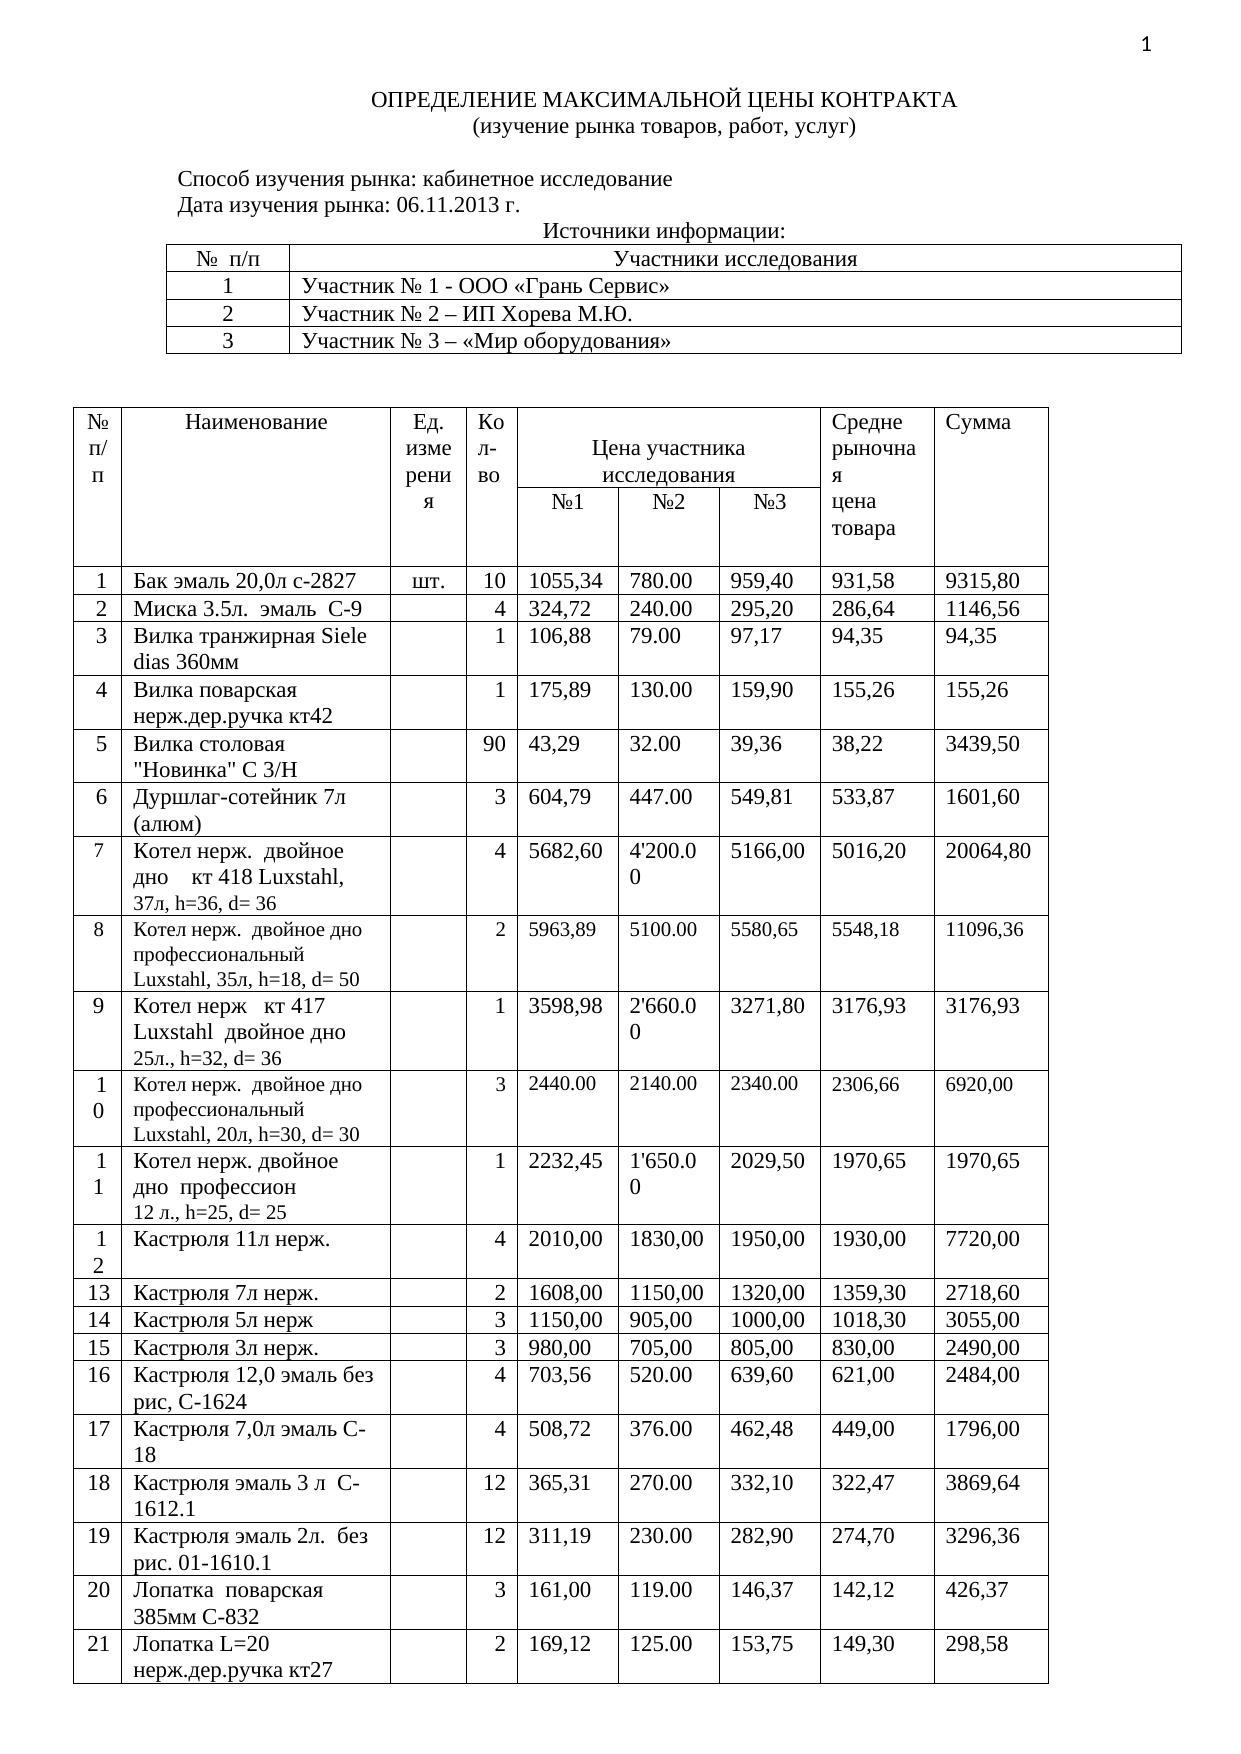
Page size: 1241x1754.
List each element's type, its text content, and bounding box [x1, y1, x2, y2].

table_cell №2 [619, 488, 719, 566]
table_cell 153,75 [720, 1630, 820, 1683]
table_header № п/п [74, 408, 121, 566]
table_cell 2490,00 [935, 1334, 1048, 1360]
table_cell 365,31 [518, 1469, 618, 1522]
table_cell [391, 1576, 466, 1629]
table_cell 805,00 [720, 1334, 820, 1360]
table_cell 20064,80 [935, 837, 1048, 915]
table_cell Участник № 1 - ООО «Грань Сервис» [290, 272, 1181, 298]
table_cell 447.00 [619, 783, 719, 836]
table_cell 10 [467, 567, 517, 594]
table_cell 12 [467, 1523, 517, 1575]
table_cell 780.00 [619, 567, 719, 594]
table_cell [391, 783, 466, 836]
text ОПРЕДЕЛЕНИЕ МАКСИМАЛЬНОЙ ЦЕНЫ КОНТРАКТА [177, 86, 1152, 112]
table_cell [391, 1279, 466, 1306]
table_cell 959,40 [720, 567, 820, 594]
table_cell 9315,80 [935, 567, 1048, 594]
table_cell 155,26 [935, 676, 1048, 728]
table_cell 3271,80 [720, 992, 820, 1069]
table_cell Кастрюля 7,0л эмаль С-18 [122, 1415, 390, 1468]
table_cell 332,10 [720, 1469, 820, 1522]
table_cell 931,58 [821, 567, 934, 594]
table_cell [391, 622, 466, 675]
table_cell 426,37 [935, 1576, 1048, 1629]
table_cell 17 [74, 1415, 121, 1468]
table_cell 169,12 [518, 1630, 618, 1683]
table_cell 7720,00 [935, 1225, 1048, 1278]
table_cell 5963,89 [518, 916, 618, 991]
table_cell 1 [467, 1147, 517, 1224]
table_cell [391, 916, 466, 991]
table_cell 549,81 [720, 783, 820, 836]
table_cell 2440.00 [518, 1071, 618, 1146]
table_cell 830,00 [821, 1334, 934, 1360]
table_cell 16 [74, 1361, 121, 1414]
table_cell 3 [467, 1334, 517, 1360]
table_cell Вилка поварская нерж.дер.ручка кт42 [122, 676, 390, 728]
table_cell 1146,56 [935, 595, 1048, 621]
table_cell 12 [74, 1225, 121, 1278]
table_cell 8 [74, 916, 121, 991]
table_cell 703,56 [518, 1361, 618, 1414]
table_cell 39,36 [720, 730, 820, 782]
table_cell 376.00 [619, 1415, 719, 1468]
table_header Кол-во [467, 408, 517, 566]
table_cell 3 [167, 327, 289, 353]
table_cell Участник № 3 – «Мир оборудования» [290, 327, 1181, 353]
table_cell №3 [720, 488, 820, 566]
table_cell 3 [467, 1071, 517, 1146]
table_cell 9 [74, 992, 121, 1069]
table_cell 1950,00 [720, 1225, 820, 1278]
table_cell 905,00 [619, 1307, 719, 1333]
table_cell 621,00 [821, 1361, 934, 1414]
table_cell 3 [467, 1307, 517, 1333]
table_cell [391, 1415, 466, 1468]
table_cell 38,22 [821, 730, 934, 782]
table_cell [391, 1071, 466, 1146]
table_cell 142,12 [821, 1576, 934, 1629]
table_cell 2 [467, 1279, 517, 1306]
table_cell 32.00 [619, 730, 719, 782]
table_cell 1970,65 [821, 1147, 934, 1224]
table_cell 15 [74, 1334, 121, 1360]
table_cell Кастрюля эмаль 2л. без рис. 01-1610.1 [122, 1523, 390, 1575]
table_cell 324,72 [518, 595, 618, 621]
table_cell Котел нерж. двойное дно профессион 12 л., h=25, d= 25 [122, 1147, 390, 1224]
table_cell 2029,50 [720, 1147, 820, 1224]
table_cell 3176,93 [935, 992, 1048, 1069]
table_cell 20 [74, 1576, 121, 1629]
table_cell 19 [74, 1523, 121, 1575]
table_cell 94,35 [935, 622, 1048, 675]
table_cell 14 [74, 1307, 121, 1333]
table_cell 10 [74, 1071, 121, 1146]
table_cell [391, 1225, 466, 1278]
table_cell 4 [467, 1361, 517, 1414]
table_cell Бак эмаль 20,0л с-2827 [122, 567, 390, 594]
table_cell [391, 1307, 466, 1333]
table_cell Кастрюля 3л нерж. [122, 1334, 390, 1360]
table_cell [391, 837, 466, 915]
table_header № п/п [167, 245, 289, 271]
table_cell 240.00 [619, 595, 719, 621]
table_cell 3296,36 [935, 1523, 1048, 1575]
table_cell 90 [467, 730, 517, 782]
text Дата изучения рынка: 06.11.2013 г. [177, 191, 1152, 217]
table_cell 4 [74, 676, 121, 728]
table_cell Кастрюля 12,0 эмаль без рис, С-1624 [122, 1361, 390, 1414]
table_cell 1320,00 [720, 1279, 820, 1306]
table_cell 298,58 [935, 1630, 1048, 1683]
table_cell 1970,65 [935, 1147, 1048, 1224]
table_cell 2 [74, 595, 121, 621]
table_cell 4 [467, 837, 517, 915]
table_cell 295,20 [720, 595, 820, 621]
table_cell [391, 1147, 466, 1224]
table_cell 3869,64 [935, 1469, 1048, 1522]
table_cell 5 [74, 730, 121, 782]
table_cell 2010,00 [518, 1225, 618, 1278]
table_cell Котел нерж. двойное дно профессиональный Luxstahl, 20л, h=30, d= 30 [122, 1071, 390, 1146]
table_cell 639,60 [720, 1361, 820, 1414]
table_cell 1 [74, 567, 121, 594]
text Способ изучения рынка: кабинетное исследование [177, 165, 1152, 191]
table_cell 1 [467, 676, 517, 728]
table_cell 230.00 [619, 1523, 719, 1575]
table_cell 94,35 [821, 622, 934, 675]
table_cell 1 [467, 622, 517, 675]
table_cell 2232,45 [518, 1147, 618, 1224]
table_cell 1018,30 [821, 1307, 934, 1333]
table_cell Котел нерж кт 417 Luxstahl двойное дно 25л., h=32, d= 36 [122, 992, 390, 1069]
table_cell [391, 1334, 466, 1360]
table_cell 2306,66 [821, 1071, 934, 1146]
table_cell 282,90 [720, 1523, 820, 1575]
table_cell 2718,60 [935, 1279, 1048, 1306]
table_cell 13 [74, 1279, 121, 1306]
table_cell 43,29 [518, 730, 618, 782]
table_cell 3 [467, 783, 517, 836]
table_cell 119.00 [619, 1576, 719, 1629]
table_cell Вилка транжирная Siele dias 360мм [122, 622, 390, 675]
table_cell Лопатка L=20 нерж.дер.ручка кт27 [122, 1630, 390, 1683]
table_cell 3 [74, 622, 121, 675]
table_cell 3 [467, 1576, 517, 1629]
table_cell 146,37 [720, 1576, 820, 1629]
table_cell 130.00 [619, 676, 719, 728]
table_header Сумма [935, 408, 1048, 566]
table_header Цена участника исследования [518, 408, 820, 487]
table_cell 1601,60 [935, 783, 1048, 836]
table_cell 1930,00 [821, 1225, 934, 1278]
table_cell 1000,00 [720, 1307, 820, 1333]
table_cell 1150,00 [619, 1279, 719, 1306]
table_cell 2 [167, 300, 289, 326]
table_cell 175,89 [518, 676, 618, 728]
table_cell 79.00 [619, 622, 719, 675]
table_cell Участник № 2 – ИП Хорева М.Ю. [290, 300, 1181, 326]
table_cell [391, 595, 466, 621]
table_cell 3055,00 [935, 1307, 1048, 1333]
table_cell Кастрюля 7л нерж. [122, 1279, 390, 1306]
table_cell 6920,00 [935, 1071, 1048, 1146]
table_cell 149,30 [821, 1630, 934, 1683]
table_cell 1359,30 [821, 1279, 934, 1306]
table_cell №1 [518, 488, 618, 566]
table_cell [391, 1630, 466, 1683]
table_cell [391, 992, 466, 1069]
table_cell 21 [74, 1630, 121, 1683]
table_cell 159,90 [720, 676, 820, 728]
table_cell 11 [74, 1147, 121, 1224]
table_cell 286,64 [821, 595, 934, 621]
table_cell 2340.00 [720, 1071, 820, 1146]
table_cell 1 [167, 272, 289, 298]
table_cell 5016,20 [821, 837, 934, 915]
table_cell [391, 1523, 466, 1575]
table_cell 4'200.00 [619, 837, 719, 915]
table_cell 97,17 [720, 622, 820, 675]
table_cell 3439,50 [935, 730, 1048, 782]
table_cell 161,00 [518, 1576, 618, 1629]
table_cell 5548,18 [821, 916, 934, 991]
table_header Наименование [122, 408, 390, 566]
table_cell [391, 730, 466, 782]
table_cell 4 [467, 1225, 517, 1278]
table_cell 5166,00 [720, 837, 820, 915]
text Источники информации: [177, 217, 1152, 244]
table_cell 5580,65 [720, 916, 820, 991]
table_cell 2'660.00 [619, 992, 719, 1069]
table_cell 5100.00 [619, 916, 719, 991]
table_cell 5682,60 [518, 837, 618, 915]
table_cell 508,72 [518, 1415, 618, 1468]
table_cell 462,48 [720, 1415, 820, 1468]
table_cell 2 [467, 1630, 517, 1683]
table_cell 1055,34 [518, 567, 618, 594]
table_cell 6 [74, 783, 121, 836]
table_cell 1'650.00 [619, 1147, 719, 1224]
table_cell Вилка столовая "Новинка" С 3/Н [122, 730, 390, 782]
table_cell Миска 3.5л. эмаль С-9 [122, 595, 390, 621]
table_cell Лопатка поварская 385мм С-832 [122, 1576, 390, 1629]
table_cell Кастрюля 11л нерж. [122, 1225, 390, 1278]
table_cell [391, 1469, 466, 1522]
table_cell 3598,98 [518, 992, 618, 1069]
table_cell 1796,00 [935, 1415, 1048, 1468]
table_cell [391, 1361, 466, 1414]
table_cell 2484,00 [935, 1361, 1048, 1414]
table_cell 533,87 [821, 783, 934, 836]
table_cell 2140.00 [619, 1071, 719, 1146]
table_cell 106,88 [518, 622, 618, 675]
table_cell 604,79 [518, 783, 618, 836]
table_cell 449,00 [821, 1415, 934, 1468]
table_cell 18 [74, 1469, 121, 1522]
table_cell 980,00 [518, 1334, 618, 1360]
table_cell 7 [74, 837, 121, 915]
table_cell 270.00 [619, 1469, 719, 1522]
table_cell 1 [467, 992, 517, 1069]
table_cell Кастрюля эмаль 3 л С-1612.1 [122, 1469, 390, 1522]
table_header Средне рыночная цена товара [821, 408, 934, 566]
table_cell 1608,00 [518, 1279, 618, 1306]
table_cell 4 [467, 1415, 517, 1468]
table_cell 125.00 [619, 1630, 719, 1683]
table_cell 1150,00 [518, 1307, 618, 1333]
table_header Участники исследования [290, 245, 1181, 271]
table_cell 4 [467, 595, 517, 621]
table_cell Котел нерж. двойное дно профессиональный Luxstahl, 35л, h=18, d= 50 [122, 916, 390, 991]
table_cell шт. [391, 567, 466, 594]
table_cell 520.00 [619, 1361, 719, 1414]
table_cell Дуршлаг-сотейник 7л (алюм) [122, 783, 390, 836]
table_cell 322,47 [821, 1469, 934, 1522]
table_header Ед. измерения [391, 408, 466, 566]
table_cell [391, 676, 466, 728]
table_cell 274,70 [821, 1523, 934, 1575]
table_cell 705,00 [619, 1334, 719, 1360]
table_cell 11096,36 [935, 916, 1048, 991]
table_cell Кастрюля 5л нерж [122, 1307, 390, 1333]
table_cell 311,19 [518, 1523, 618, 1575]
table_cell 155,26 [821, 676, 934, 728]
table_cell 3176,93 [821, 992, 934, 1069]
text (изучение рынка товаров, работ, услуг) [177, 112, 1152, 138]
table_cell 1830,00 [619, 1225, 719, 1278]
table_cell 2 [467, 916, 517, 991]
table_cell Котел нерж. двойное дно кт 418 Luxstahl, 37л, h=36, d= 36 [122, 837, 390, 915]
table_cell 12 [467, 1469, 517, 1522]
